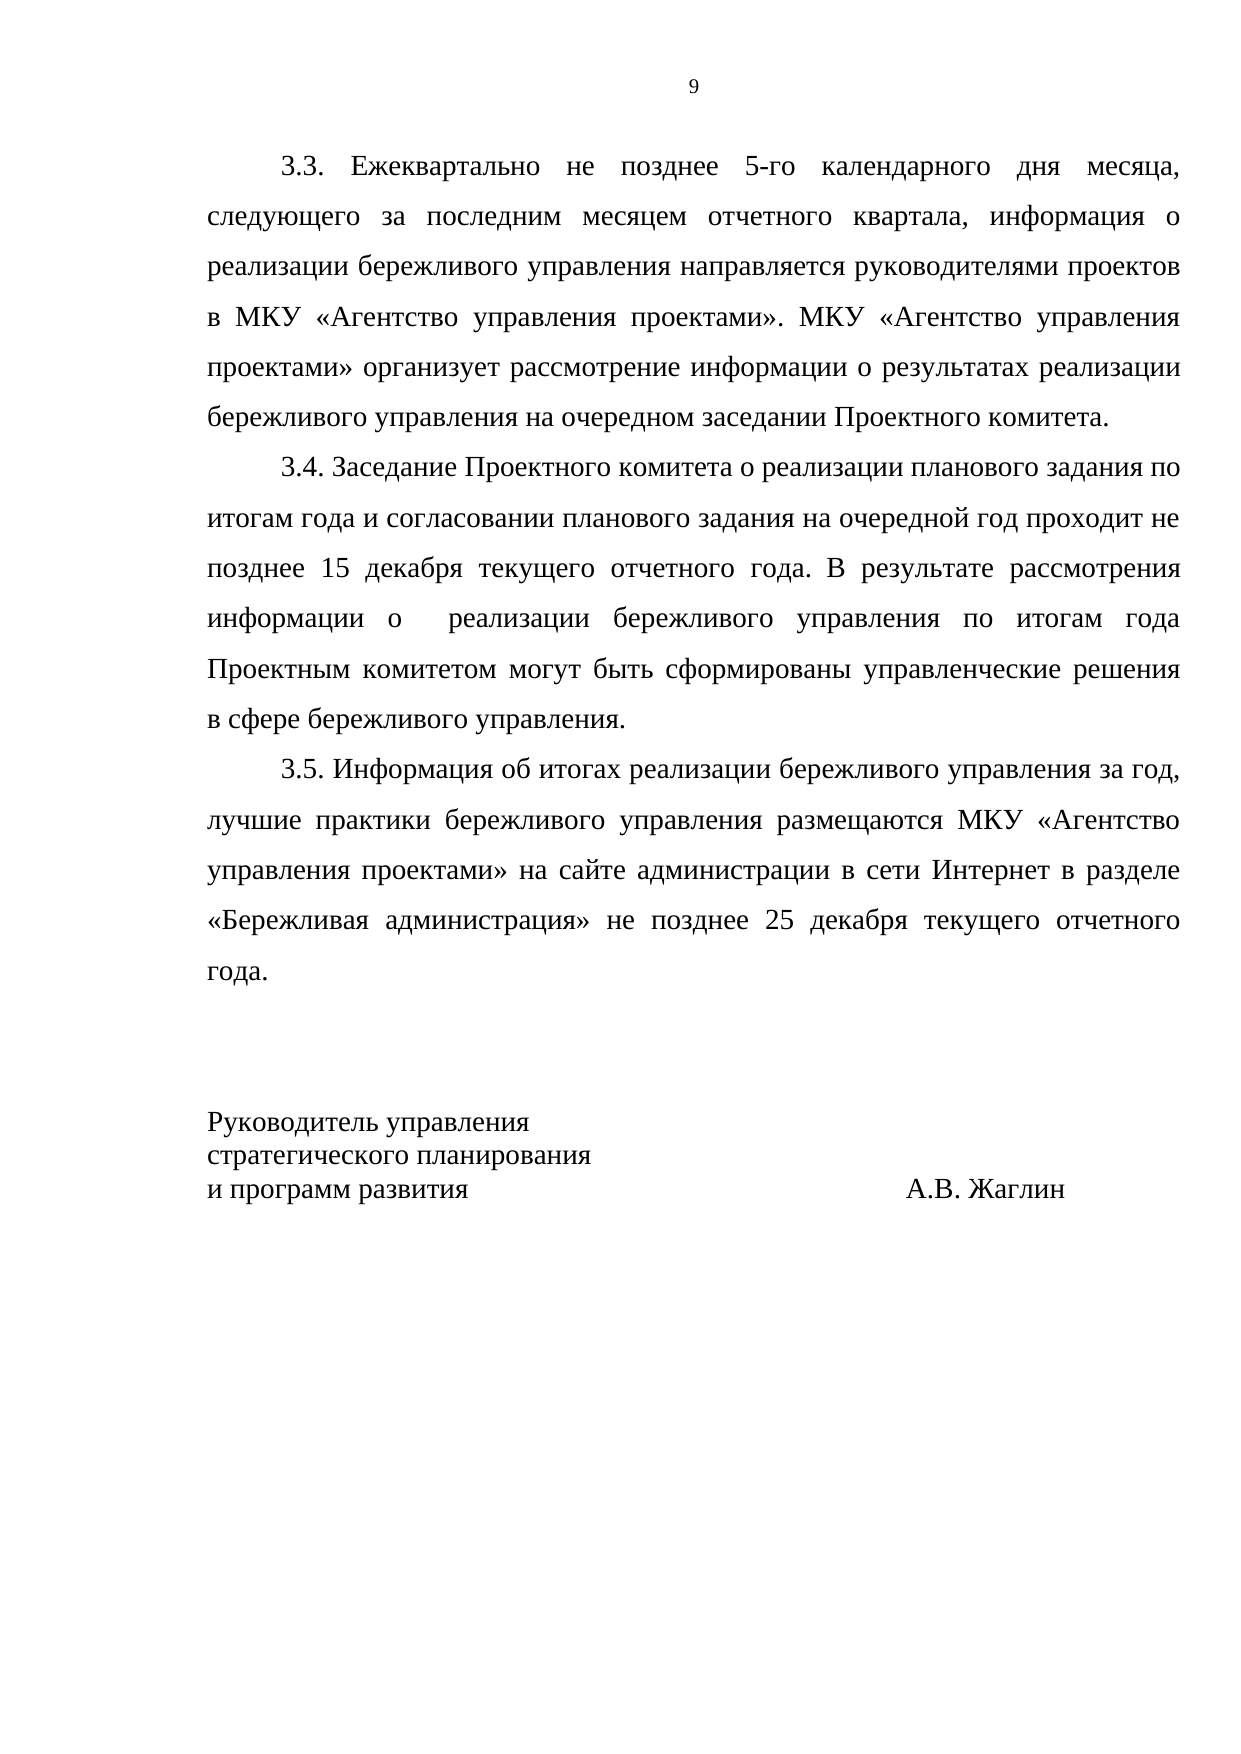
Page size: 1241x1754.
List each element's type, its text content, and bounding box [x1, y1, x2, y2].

text Руководитель управления [207, 1104, 1181, 1137]
text 3.4. Заседание Проектного комитета о реализации планового задания по итогам года и согласовании планового задания на очередной год проходит не позднее 15 декабря текущего отчетного года. В результате рассмотрения информации о реализации бережливого управления по итогам года Проектным комитетом могут быть сформированы управленческие решения в сфере бережливого управления. [207, 449, 1181, 735]
text и программ развития А.В. Жаглин [207, 1171, 1181, 1204]
text 3.5. Информация об итогах реализации бережливого управления за год, лучшие практики бережливого управления размещаются МКУ «Агентство управления проектами» на сайте администрации в сети Интернет в разделе «Бережливая администрация» не позднее 25 декабря текущего отчетного года. [207, 751, 1181, 986]
text стратегического планирования [207, 1137, 1181, 1171]
text 3.3. Ежеквартально не позднее 5-го календарного дня месяца, следующего за последним месяцем отчетного квартала, информация о реализации бережливого управления направляется руководителями проектов в МКУ «Агентство управления проектами». МКУ «Агентство управления проектами» организует рассмотрение информации о результатах реализации бережливого управления на очередном заседании Проектного комитета. [207, 148, 1181, 433]
